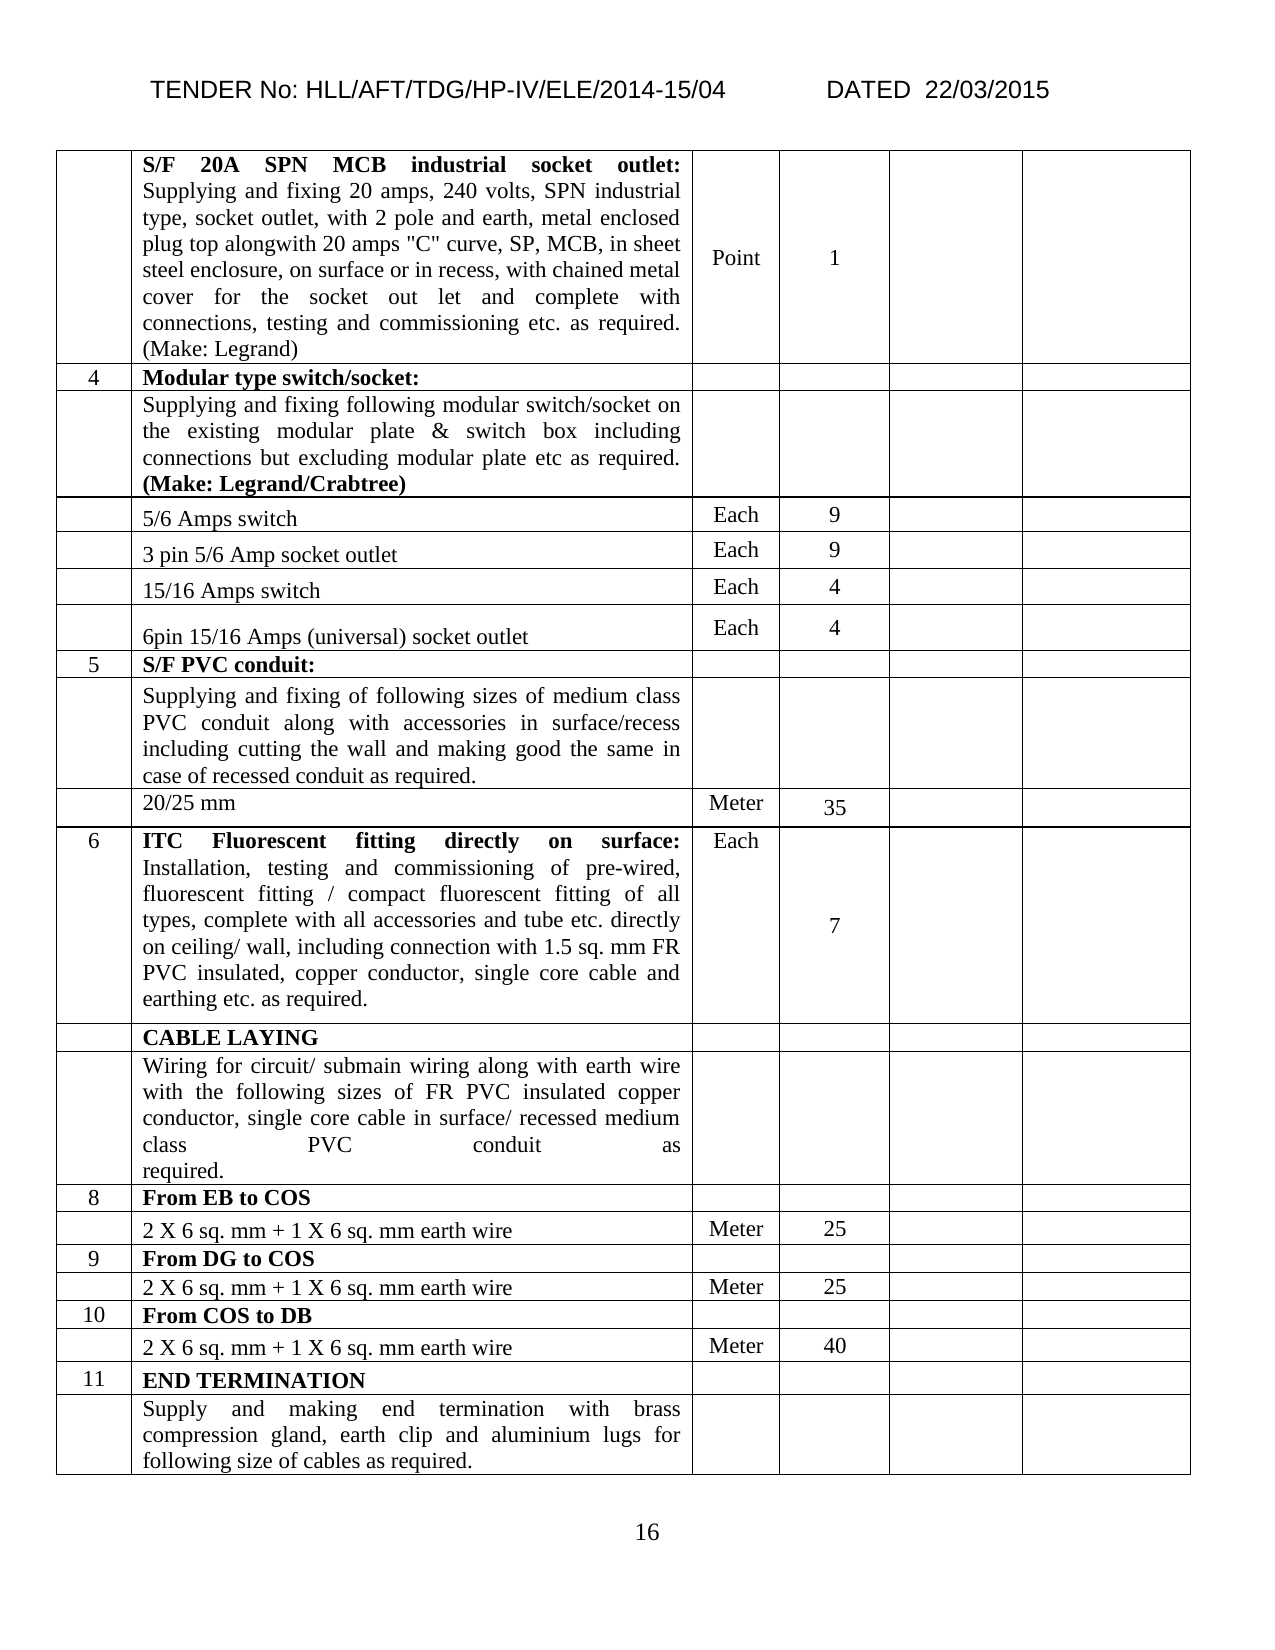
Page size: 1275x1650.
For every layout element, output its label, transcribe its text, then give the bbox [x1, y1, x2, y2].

table_cell [1023, 569, 1190, 604]
table_cell [1023, 1024, 1190, 1051]
table_cell Point [693, 151, 779, 362]
table_cell [1023, 151, 1190, 362]
table_cell [890, 498, 1022, 531]
table_cell [780, 364, 889, 390]
table_cell Supplying and fixing of following sizes of medium class PVC conduit along with accessories in surface/recess including cutting the wall and making good the same in case of recessed conduit as required. [132, 678, 692, 788]
table_cell 2 X 6 sq. mm + 1 X 6 sq. mm earth wire [132, 1329, 692, 1361]
table_cell [57, 1329, 131, 1361]
table_cell 25 [780, 1273, 889, 1300]
table_cell [890, 532, 1022, 567]
table_cell 15/16 Amps switch [132, 569, 692, 604]
table_cell [1023, 1362, 1190, 1394]
table_cell [57, 498, 131, 531]
table_cell [890, 391, 1022, 496]
table_cell [57, 1024, 131, 1051]
table_cell [780, 1245, 889, 1272]
table_cell 25 [780, 1212, 889, 1244]
table_cell [890, 678, 1022, 788]
table_cell [1023, 498, 1190, 531]
table_cell [780, 1052, 889, 1183]
table_cell 2 X 6 sq. mm + 1 X 6 sq. mm earth wire [132, 1273, 692, 1300]
table_cell 35 [780, 789, 889, 826]
table_cell [693, 1395, 779, 1474]
table_cell [890, 1329, 1022, 1361]
table_cell 5/6 Amps switch [132, 498, 692, 531]
table_cell [57, 1395, 131, 1474]
table_cell 11 [57, 1362, 131, 1394]
table_cell [693, 1301, 779, 1328]
table_cell [890, 569, 1022, 604]
table_cell [780, 678, 889, 788]
table_cell END TERMINATION [132, 1362, 692, 1394]
table_cell 4 [780, 605, 889, 650]
table_cell [890, 1273, 1022, 1300]
table_cell [693, 678, 779, 788]
table_cell [693, 1024, 779, 1051]
table_cell [890, 651, 1022, 677]
table_cell [693, 1185, 779, 1211]
table_cell [890, 1362, 1022, 1394]
table_cell [1023, 1185, 1190, 1211]
table_cell CABLE LAYING [132, 1024, 692, 1051]
table_cell 10 [57, 1301, 131, 1328]
table_cell [890, 1212, 1022, 1244]
table_cell S/F 20A SPN MCB industrial socket outlet: Supplying and fixing 20 amps, 240 volts, SPN industrial type, socket outlet, with 2 pole and earth, metal enclosed plug top alongwith 20 amps "C" curve, SP, MCB, in sheet steel enclosure, on surface or in recess, with chained metal cover for the socket out let and complete with connections, testing and commissioning etc. as required.(Make: Legrand) [132, 151, 692, 362]
table_cell 9 [780, 498, 889, 531]
table_cell [780, 391, 889, 496]
table_cell [890, 828, 1022, 1023]
table_cell From DG to COS [132, 1245, 692, 1272]
table_cell Each [693, 569, 779, 604]
table_cell [1023, 651, 1190, 677]
table_cell [780, 1362, 889, 1394]
table_cell [57, 569, 131, 604]
table_cell [693, 1052, 779, 1183]
table_cell [1023, 605, 1190, 650]
table_cell [1023, 1212, 1190, 1244]
table_cell [890, 364, 1022, 390]
table_cell [57, 789, 131, 826]
table_cell 6 [57, 828, 131, 1023]
table_cell Meter [693, 1212, 779, 1244]
table_cell Meter [693, 1273, 779, 1300]
table_cell [890, 789, 1022, 826]
table_cell Supplying and fixing following modular switch/socket on the existing modular plate & switch box including connections but excluding modular plate etc as required.(Make: Legrand/Crabtree) [132, 391, 692, 496]
table_cell [780, 1024, 889, 1051]
table_cell [693, 364, 779, 390]
table_cell [693, 1362, 779, 1394]
table_cell [57, 1273, 131, 1300]
table_cell [890, 1245, 1022, 1272]
table_cell [890, 1024, 1022, 1051]
table_cell [890, 151, 1022, 362]
table_cell 4 [780, 569, 889, 604]
table_cell [1023, 1052, 1190, 1183]
table_cell [57, 1052, 131, 1183]
table_cell [1023, 1301, 1190, 1328]
table_cell Each [693, 498, 779, 531]
table_cell S/F PVC conduit: [132, 651, 692, 677]
table_cell [57, 1212, 131, 1244]
table_cell [57, 605, 131, 650]
table_cell Meter [693, 789, 779, 826]
table_cell [780, 1185, 889, 1211]
table_cell [57, 391, 131, 496]
table_cell 5 [57, 651, 131, 677]
table_cell [693, 651, 779, 677]
table_cell Wiring for circuit/ submain wiring along with earth wire with the following sizes of FR PVC insulated copper conductor, single core cable in surface/ recessed medium class PVC conduit as required. [132, 1052, 692, 1183]
table_cell Each [693, 532, 779, 567]
table_cell [1023, 532, 1190, 567]
table_cell [1023, 678, 1190, 788]
table_cell From EB to COS [132, 1185, 692, 1211]
table_cell [57, 151, 131, 362]
table_cell 40 [780, 1329, 889, 1361]
table_cell 9 [780, 532, 889, 567]
table_cell 1 [780, 151, 889, 362]
table_cell [1023, 1329, 1190, 1361]
table_cell [1023, 828, 1190, 1023]
table_cell 8 [57, 1185, 131, 1211]
table_cell [780, 1301, 889, 1328]
table_cell [57, 678, 131, 788]
table_cell 20/25 mm [132, 789, 692, 826]
table_cell From COS to DB [132, 1301, 692, 1328]
table_cell Supply and making end termination with brass compression gland, earth clip and aluminium lugs for following size of cables as required. [132, 1395, 692, 1474]
table_cell 2 X 6 sq. mm + 1 X 6 sq. mm earth wire [132, 1212, 692, 1244]
table_cell [780, 651, 889, 677]
table_cell [1023, 789, 1190, 826]
table_cell [1023, 1245, 1190, 1272]
table_cell [693, 391, 779, 496]
table_cell Each [693, 605, 779, 650]
table_cell 6pin 15/16 Amps (universal) socket outlet [132, 605, 692, 650]
table_cell [890, 1185, 1022, 1211]
table_cell [57, 532, 131, 567]
table_cell [693, 1245, 779, 1272]
table_cell [890, 605, 1022, 650]
table_cell [890, 1395, 1022, 1474]
table_cell [890, 1052, 1022, 1183]
table_cell [1023, 1273, 1190, 1300]
table_cell ITC Fluorescent fitting directly on surface: Installation, testing and commissioning of pre-wired, fluorescent fitting / compact fluorescent fitting of all types, complete with all accessories and tube etc. directly on ceiling/ wall, including connection with 1.5 sq. mm FR PVC insulated, copper conductor, single core cable and earthing etc. as required. [132, 828, 692, 1023]
table_cell [1023, 391, 1190, 496]
table_cell Modular type switch/socket: [132, 364, 692, 390]
table_cell [780, 1395, 889, 1474]
table_cell [1023, 364, 1190, 390]
table_cell 3 pin 5/6 Amp socket outlet [132, 532, 692, 567]
table_cell 7 [780, 828, 889, 1023]
table_cell 4 [57, 364, 131, 390]
table_cell [1023, 1395, 1190, 1474]
table_cell Meter [693, 1329, 779, 1361]
table_cell [890, 1301, 1022, 1328]
table_cell 9 [57, 1245, 131, 1272]
table_cell Each [693, 828, 779, 1023]
